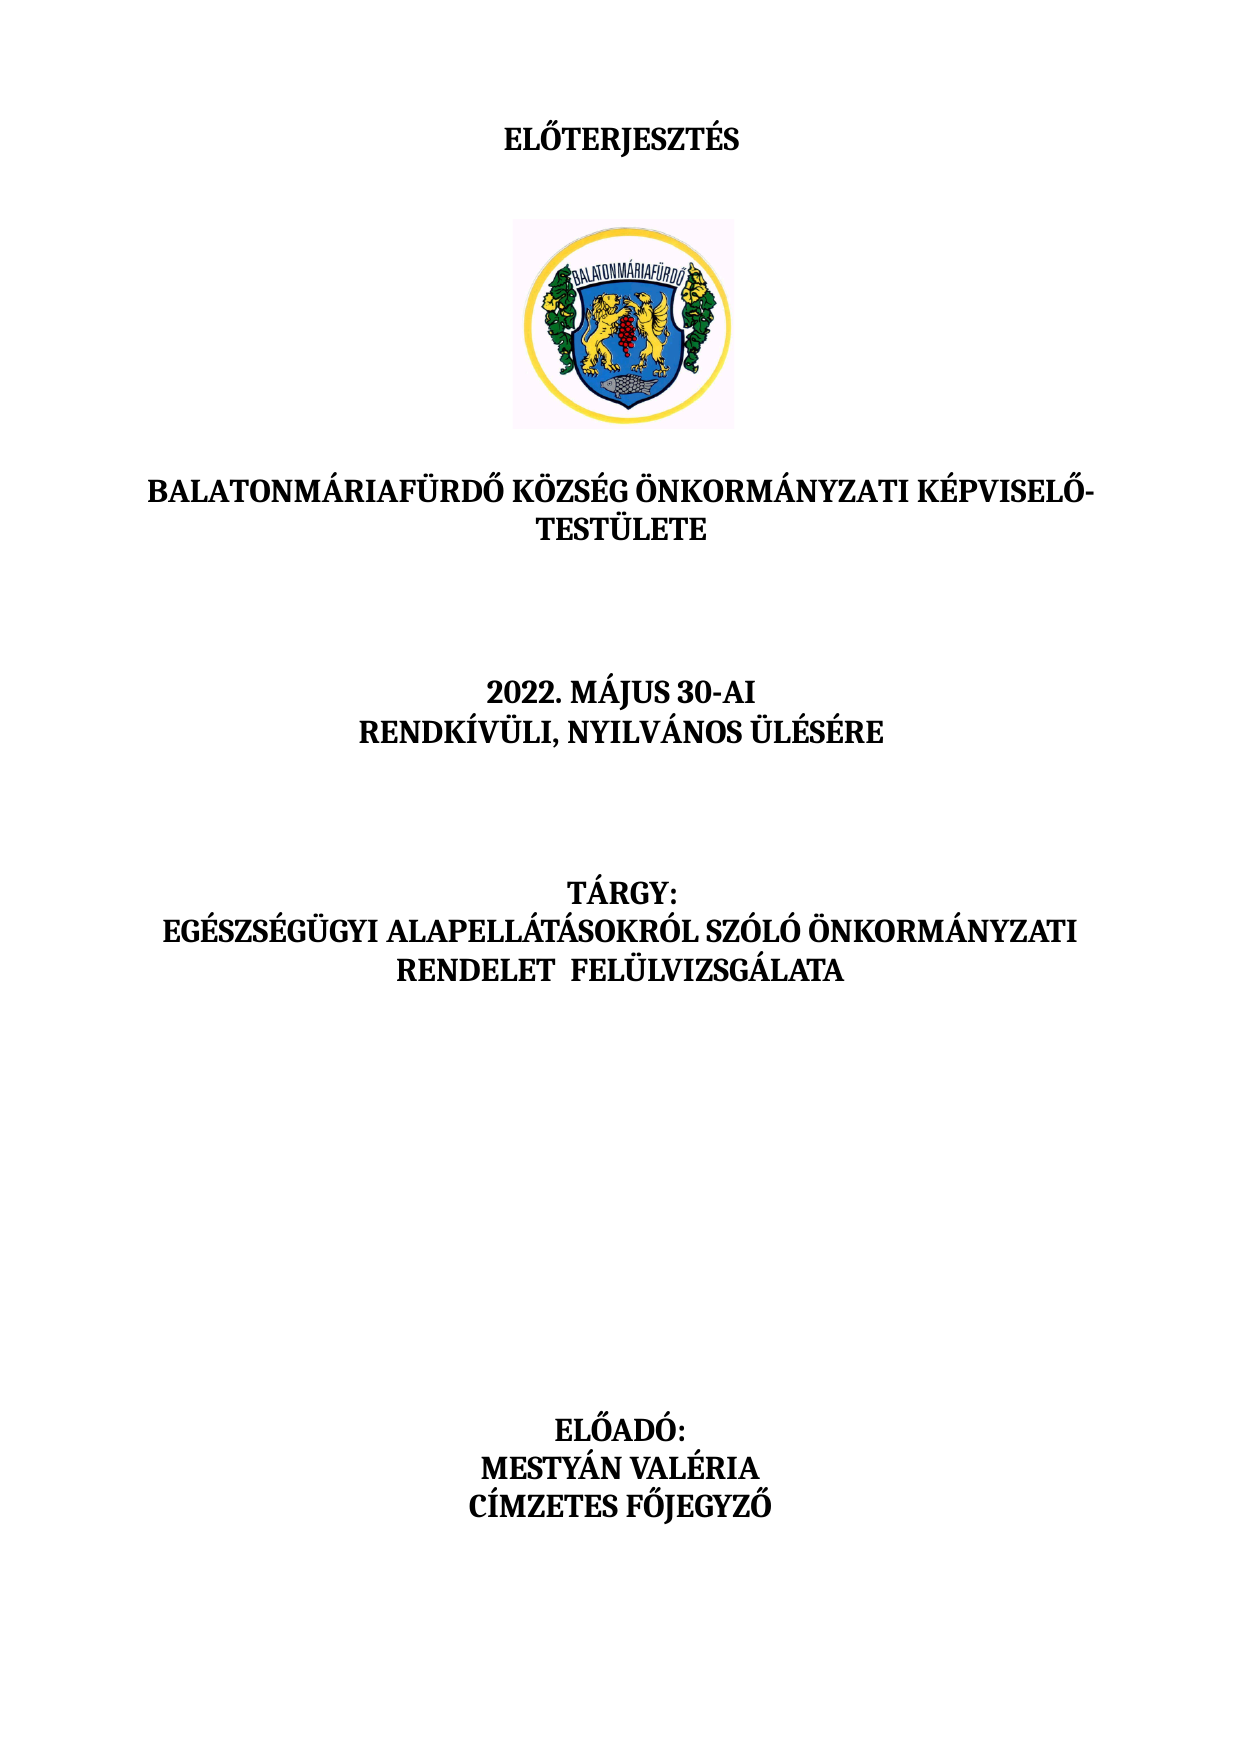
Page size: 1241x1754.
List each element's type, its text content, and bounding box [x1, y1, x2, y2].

text BALATONMÁRIAFÜRDŐ KÖZSÉG ÖNKORMÁNYZATI KÉPVISELŐ-TESTÜLETE [118, 472, 1124, 549]
text ELŐTERJESZTÉS [118, 121, 1124, 159]
text EGÉSZSÉGÜGYI ALAPELLÁTÁSOKRÓL SZÓLÓ ÖNKORMÁNYZATI RENDELET FELÜLVIZSGÁLATA [118, 913, 1122, 989]
text CÍMZETES FŐJEGYZŐ [118, 1488, 1122, 1526]
text 2022. MÁJUS 30-AI [118, 673, 1124, 712]
text RENDKÍVÜLI, NYILVÁNOS ÜLÉSÉRE [118, 714, 1124, 752]
text ELŐADÓ: [118, 1411, 1122, 1449]
picture [512, 219, 735, 429]
text TÁRGY: [132, 874, 1112, 913]
text MESTYÁN VALÉRIA [118, 1449, 1122, 1488]
